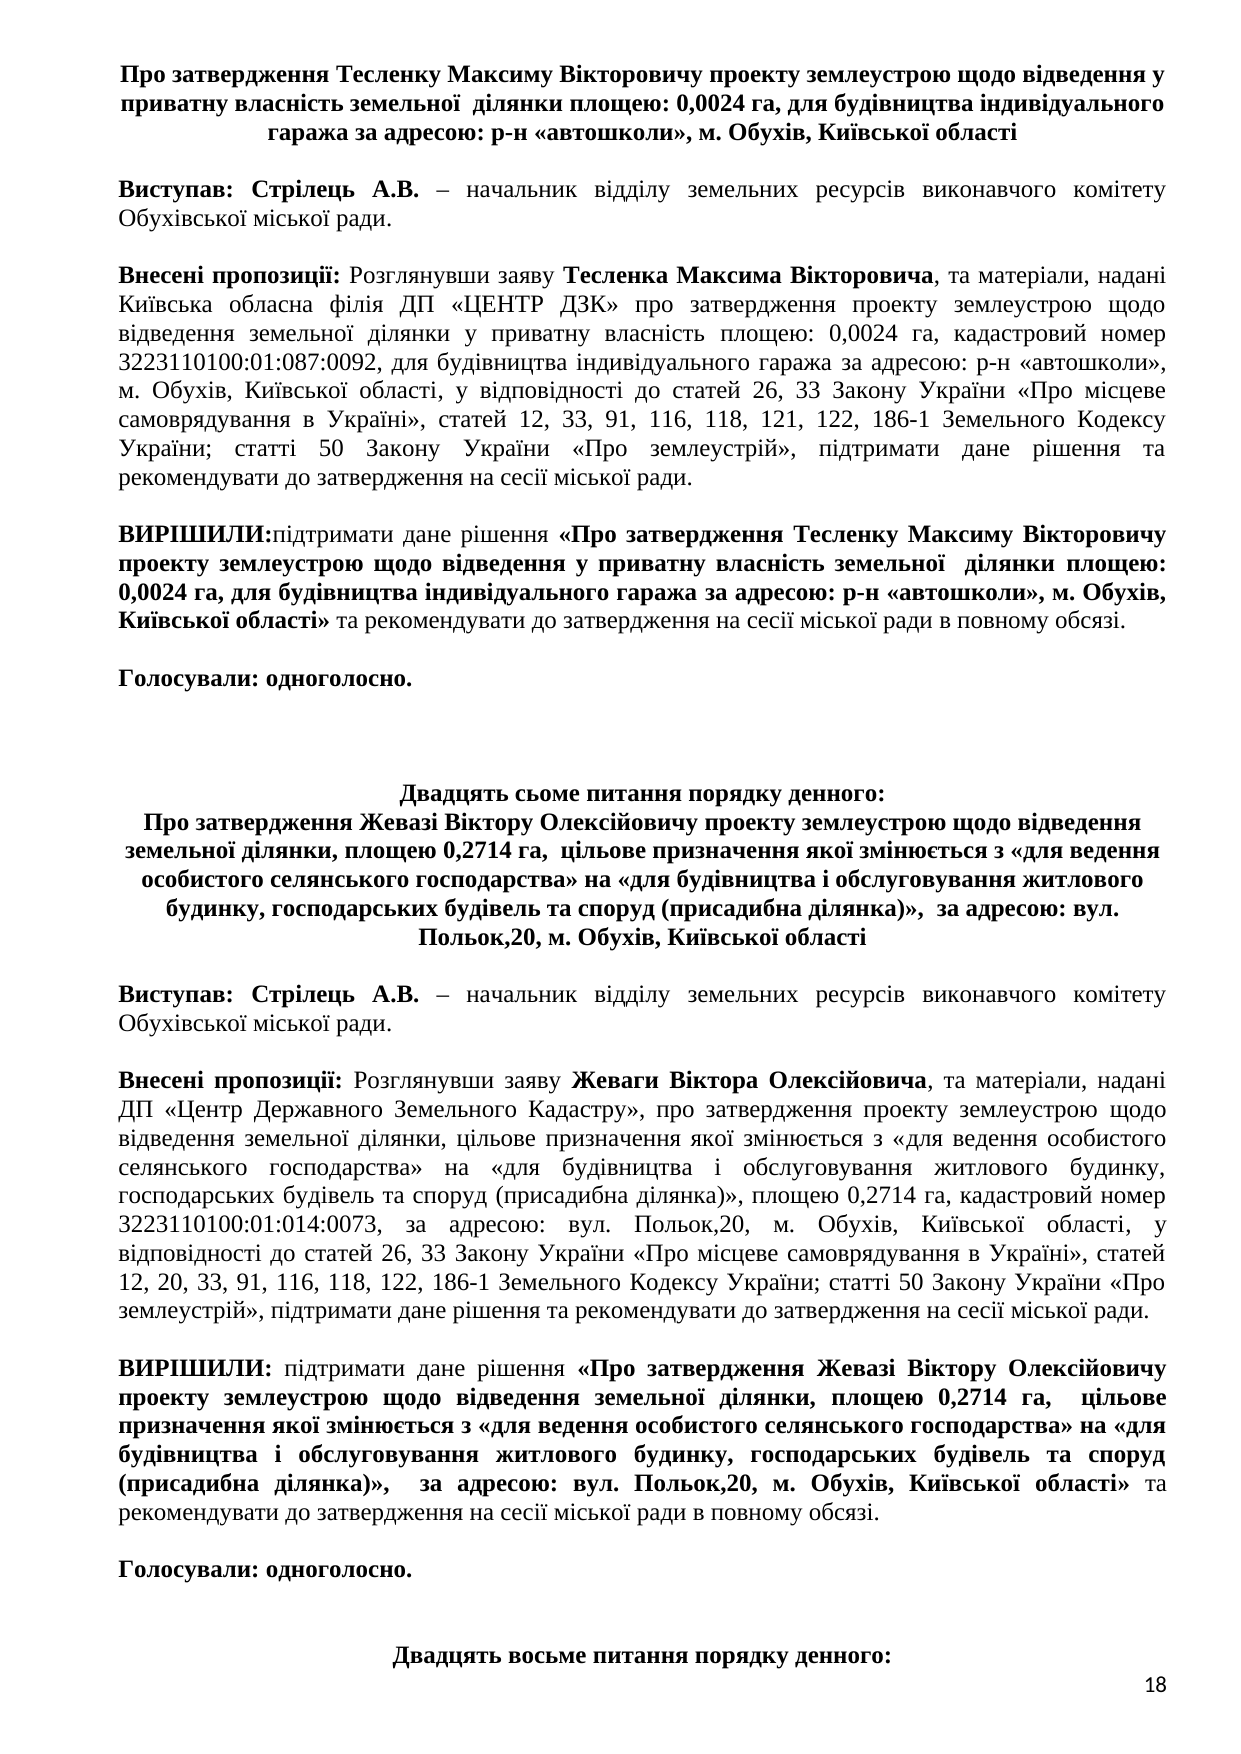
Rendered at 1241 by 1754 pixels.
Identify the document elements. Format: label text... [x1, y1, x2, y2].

text Двадцять восьме питання порядку денного: [118, 1640, 1167, 1669]
text Про затвердження Тесленку Максиму Вікторовичу проекту землеустрою щодо відведення у приватну власність земельної ділянки площею: 0,0024 га, для будівництва індивідуального гаража за адресою: р-н «автошколи», м. Обухів, Київської області [118, 59, 1167, 145]
text Виступав: Стрілець А.В. – начальник відділу земельних ресурсів виконавчого комітету Обухівської міської ради. [118, 174, 1167, 232]
text Голосували: одноголосно. [118, 1554, 1167, 1583]
text ВИРІШИЛИ:підтримати дане рішення «Про затвердження Тесленку Максиму Вікторовичу проекту землеустрою щодо відведення у приватну власність земельної ділянки площею: 0,0024 га, для будівництва індивідуального гаража за адресою: р-н «автошколи», м. Обухів, Київської області» та рекомендувати до затвердження на сесії міської ради в повному обсязі. [118, 519, 1167, 634]
text Двадцять сьоме питання порядку денного: [118, 778, 1167, 807]
text Голосували: одноголосно. [118, 663, 1167, 692]
list Внесені пропозиції: Розглянувши заяву Тесленка Максима Вікторовича, та матеріали, надані Київська обласна філія ДП «ЦЕНТР ДЗК» про затвердження проекту землеустрою щодо відведення земельної ділянки у приватну власність площею: 0,0024 га, кадастровий номер 3223110100:01:087:0092, для будівництва індивідуального гаража за адресою: р-н «автошколи», м. Обухів, Київської області, у відповідності до статей 26, 33 Закону України «Про місцеве самоврядування в Україні», статей 12, 33, 91, 116, 118, 121, 122, 186-1 Земельного Кодексу України; статті 50 Закону України «Про землеустрій», підтримати дане рішення та рекомендувати до затвердження на сесії міської ради. [118, 260, 1167, 490]
text ВИРІШИЛИ: підтримати дане рішення «Про затвердження Жевазі Віктору Олексійовичу проекту землеустрою щодо відведення земельної ділянки, площею 0,2714 га, цільове призначення якої змінюється з «для ведення особистого селянського господарства» на «для будівництва і обслуговування житлового будинку, господарських будівель та споруд (присадибна ділянка)», за адресою: вул. Польок,20, м. Обухів, Київської області» та рекомендувати до затвердження на сесії міської ради в повному обсязі. [118, 1353, 1167, 1525]
list Внесені пропозиції: Розглянувши заяву Жеваги Віктора Олексійовича, та матеріали, надані ДП «Центр Державного Земельного Кадастру», про затвердження проекту землеустрою щодо відведення земельної ділянки, цільове призначення якої змінюється з «для ведення особистого селянського господарства» на «для будівництва і обслуговування житлового будинку, господарських будівель та споруд (присадибна ділянка)», площею 0,2714 га, кадастровий номер 3223110100:01:014:0073, за адресою: вул. Польок,20, м. Обухів, Київської області, у відповідності до статей 26, 33 Закону України «Про місцеве самоврядування в Україні», статей 12, 20, 33, 91, 116, 118, 122, 186-1 Земельного Кодексу України; статті 50 Закону України «Про землеустрій», підтримати дане рішення та рекомендувати до затвердження на сесії міської ради. [118, 1065, 1167, 1324]
text Виступав: Стрілець А.В. – начальник відділу земельних ресурсів виконавчого комітету Обухівської міської ради. [118, 979, 1167, 1037]
text Про затвердження Жевазі Віктору Олексійовичу проекту землеустрою щодо відведення земельної ділянки, площею 0,2714 га, цільове призначення якої змінюється з «для ведення особистого селянського господарства» на «для будівництва і обслуговування житлового будинку, господарських будівель та споруд (присадибна ділянка)», за адресою: вул. Польок,20, м. Обухів, Київської області [118, 807, 1167, 950]
